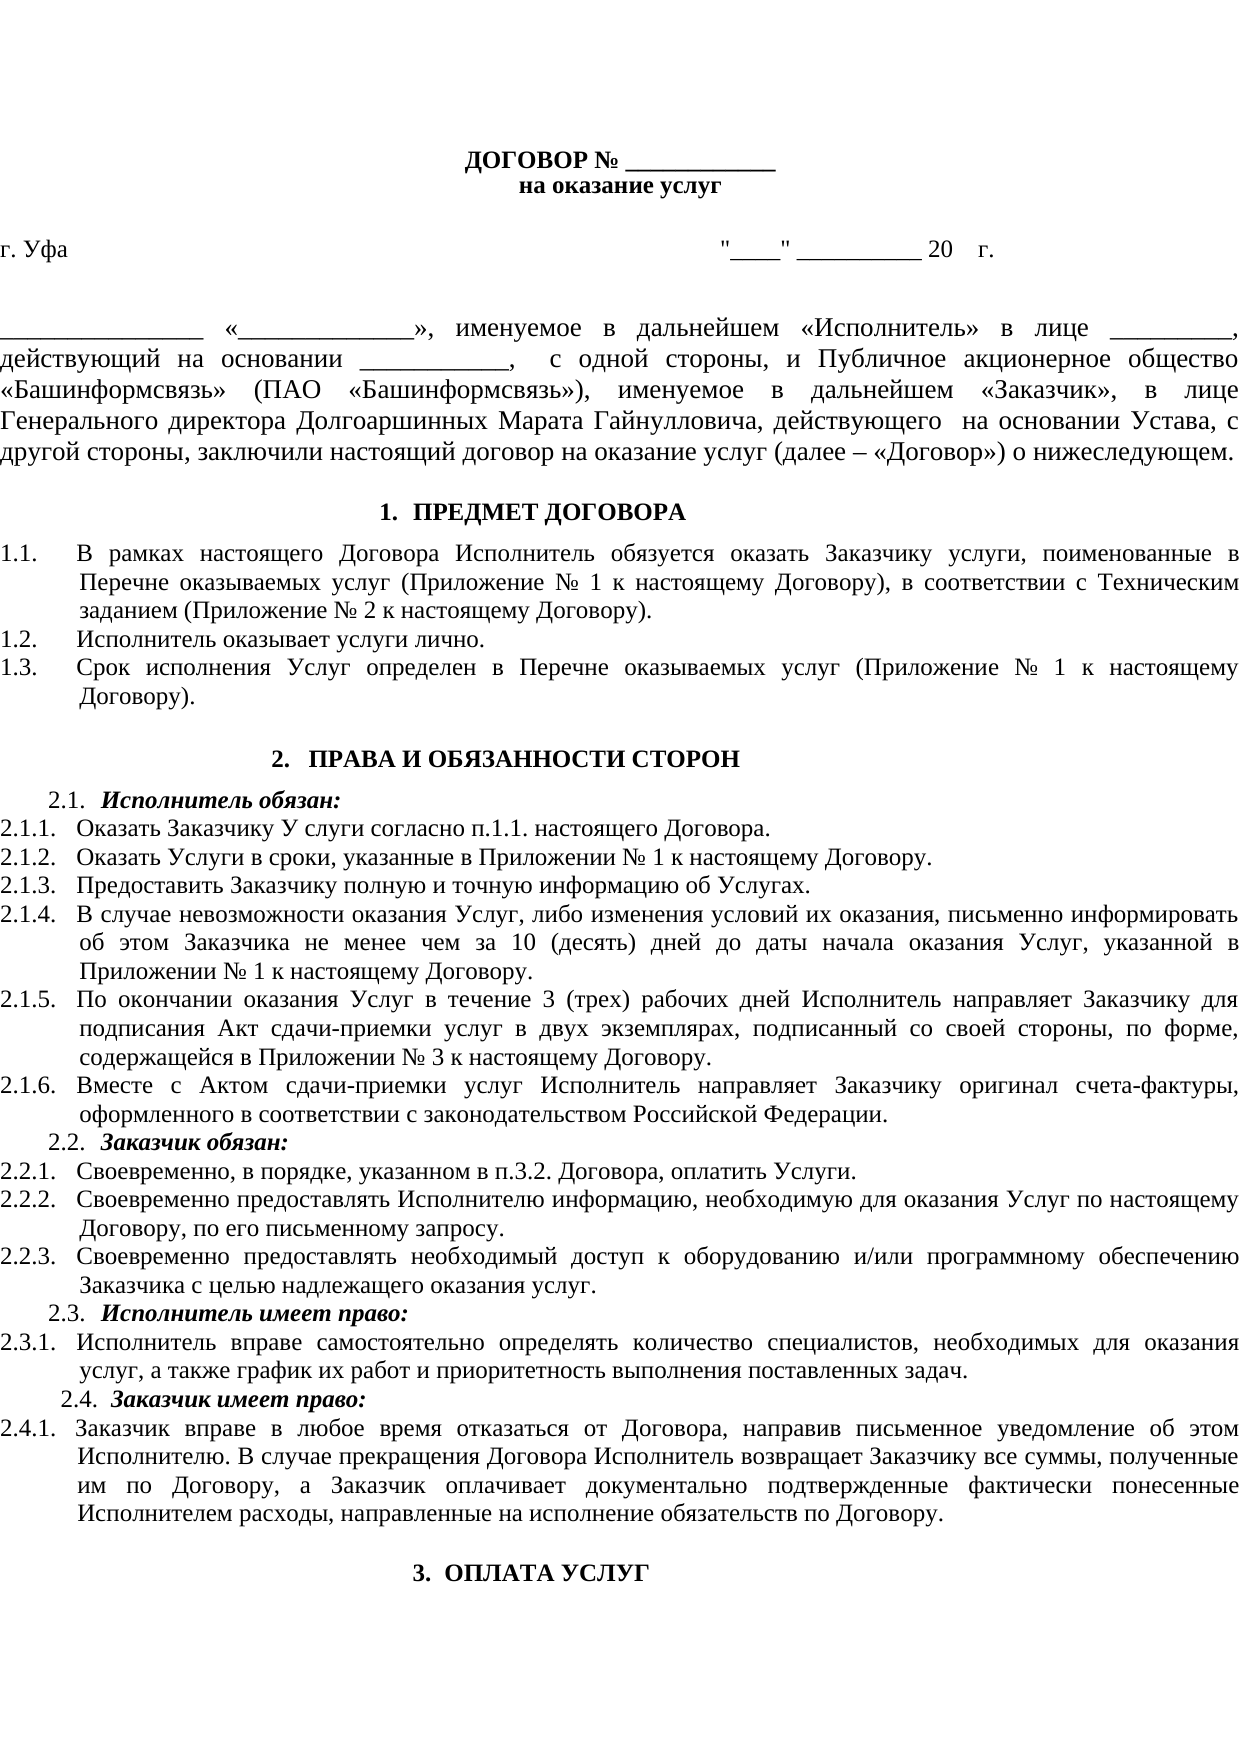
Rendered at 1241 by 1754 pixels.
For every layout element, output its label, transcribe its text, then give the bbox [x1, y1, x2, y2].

list ПРАВА И ОБЯЗАННОСТИ СТОРОН [271, 744, 1240, 773]
list Оказать Заказчику У слуги согласно п.1.1. настоящего Договора. [0, 814, 1240, 842]
text г. Уфа "____" __________ 20 г. [0, 234, 1240, 263]
list Исполнитель вправе самостоятельно определять количество специалистов, необходимых для оказания услуг, а также график их работ и приоритетность выполнения поставленных задач. [0, 1328, 1240, 1385]
list ОПЛАТА УСЛУГ [412, 1559, 1240, 1587]
text _______________ «_____________», именуемое в дальнейшем «Исполнитель» в лице _________, действующий на основании ___________, с одной стороны, и Публичное акционерное общество «Башинформсвязь» (ПАО «Башинформсвязь»), именуемое в дальнейшем «Заказчик», в лице Генерального директора Долгоаршинных Марата Гайнулловича, действующего на основании Устава, с другой стороны, заключили настоящий договор на оказание услуг (далее – «Договор») о нижеследующем. [0, 311, 1240, 466]
list Исполнитель оказывает услуги лично. [0, 624, 1240, 653]
list В рамках настоящего Договора Исполнитель обязуется оказать Заказчику услуги, поименованные в Перечне оказываемых услуг (Приложение № 1 к настоящему Договору), в соответствии с Техническим заданием (Приложение № 2 к настоящему Договору). [0, 539, 1240, 624]
list Своевременно предоставлять Исполнителю информацию, необходимую для оказания Услуг по настоящему Договору, по его письменному запросу. [0, 1185, 1240, 1242]
list Оказать Услуги в сроки, указанные в Приложении № 1 к настоящему Договору. [0, 842, 1240, 871]
list В случае невозможности оказания Услуг, либо изменения условий их оказания, письменно информировать об этом Заказчика не менее чем за 10 (десять) дней до даты начала оказания Услуг, указанной в Приложении № 1 к настоящему Договору. [0, 899, 1240, 985]
list Своевременно предоставлять необходимый доступ к оборудованию и/или программному обеспечению Заказчика с целью надлежащего оказания услуг. [0, 1242, 1240, 1299]
list Предоставить Заказчику полную и точную информацию об Услугах. [0, 871, 1240, 899]
list ПРЕДМЕТ ДОГОВОРА [379, 497, 1240, 526]
list Исполнитель обязан: [48, 785, 1240, 814]
list Заказчик обязан: [48, 1128, 1240, 1156]
text на оказание услуг [0, 174, 1240, 199]
list По окончании оказания Услуг в течение 3 (трех) рабочих дней Исполнитель направляет Заказчику для подписания Акт сдачи-приемки услуг в двух экземплярах, подписанный со своей стороны, по форме, содержащейся в Приложении № 3 к настоящему Договору. [0, 985, 1240, 1071]
list Заказчик имеет право: [60, 1385, 1240, 1413]
list Вместе с Актом сдачи-приемки услуг Исполнитель направляет Заказчику оригинал счета-фактуры, оформленного в соответствии с законодательством Российской Федерации. [0, 1071, 1240, 1128]
list Заказчик вправе в любое время отказаться от Договора, направив письменное уведомление об этом Исполнителю. В случае прекращения Договора Исполнитель возвращает Заказчику все суммы, полученные им по Договору, а Заказчик оплачивает документально подтвержденные фактически понесенные Исполнителем расходы, направленные на исполнение обязательств по Договору. [0, 1413, 1240, 1527]
list Срок исполнения Услуг определен в Перечне оказываемых услуг (Приложение № 1 к настоящему Договору). [0, 653, 1240, 710]
text ДОГОВОР № ____________ [0, 149, 1240, 174]
list Исполнитель имеет право: [48, 1299, 1240, 1328]
list Своевременно, в порядке, указанном в п.3.2. Договора, оплатить Услуги. [0, 1156, 1240, 1185]
